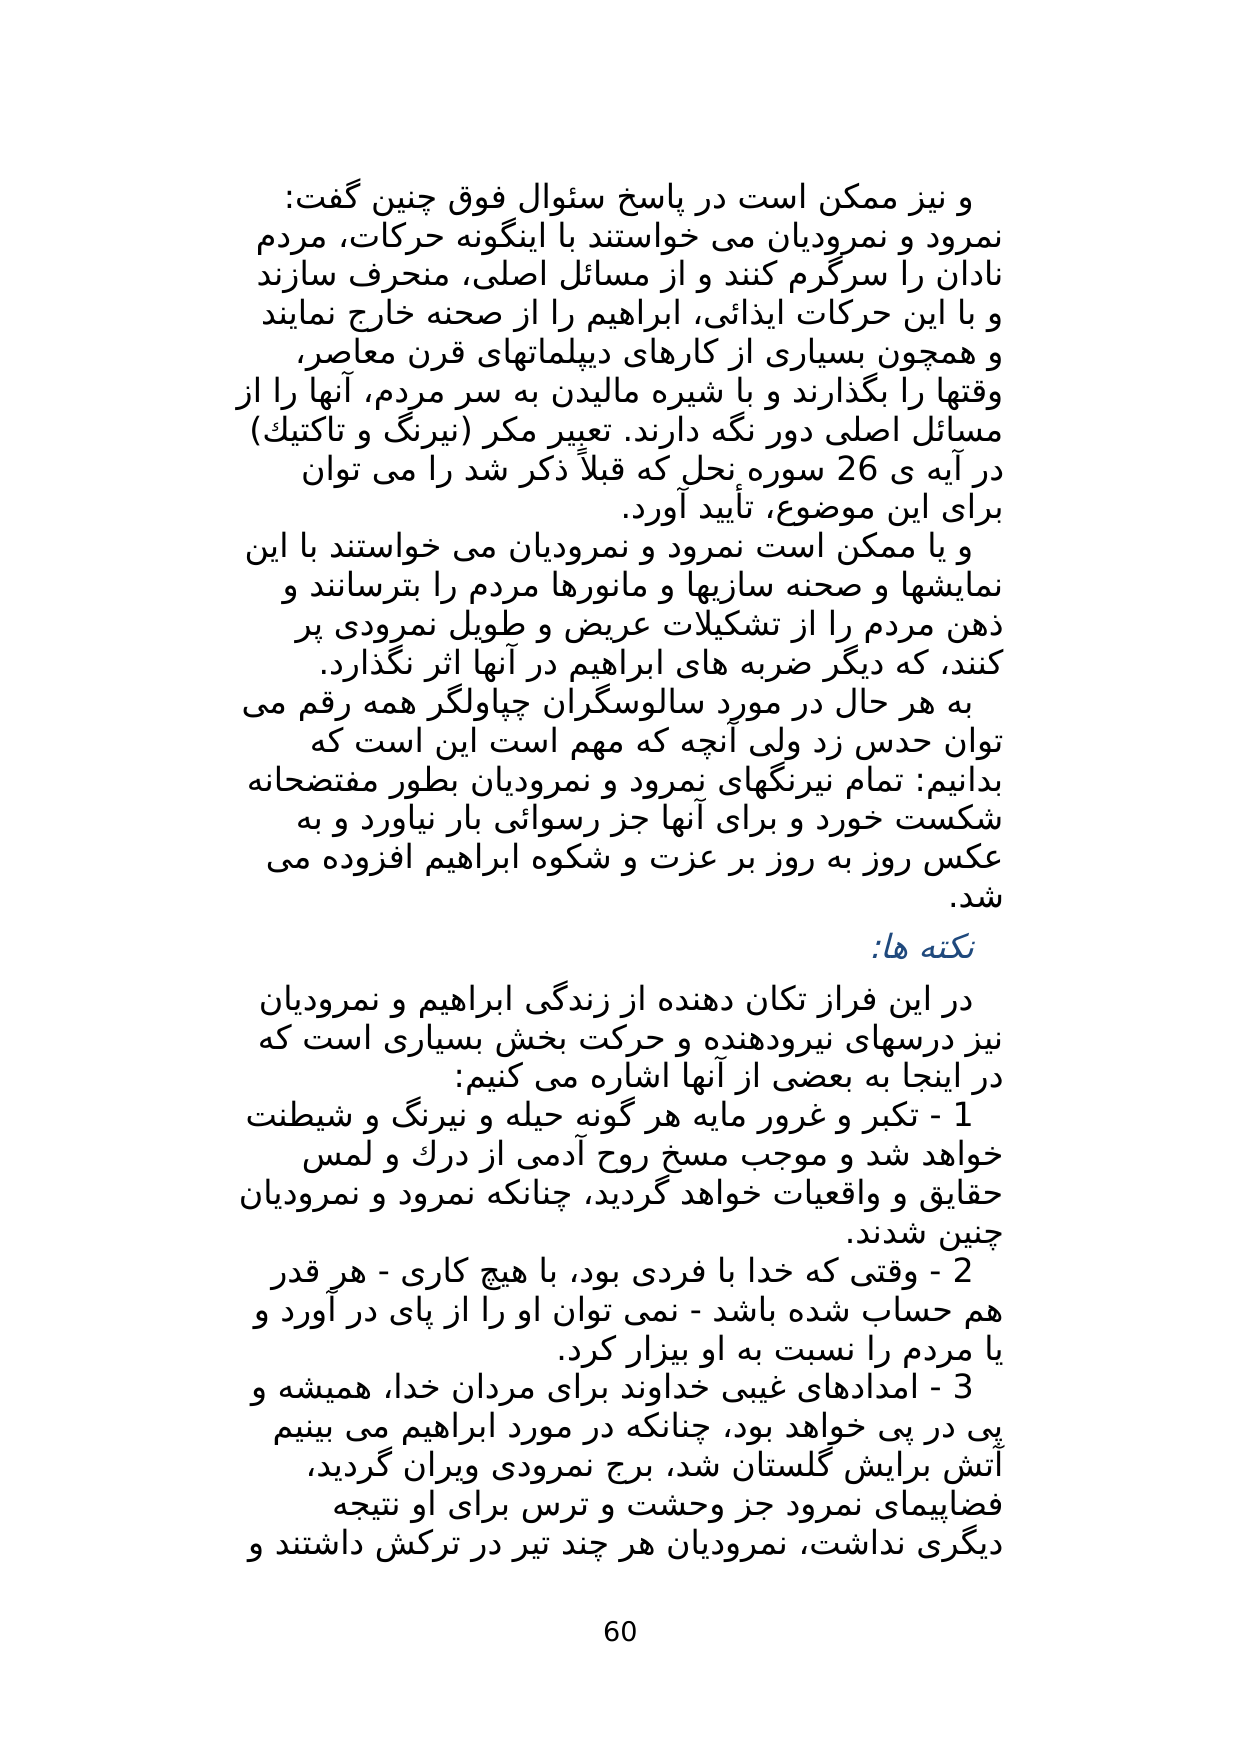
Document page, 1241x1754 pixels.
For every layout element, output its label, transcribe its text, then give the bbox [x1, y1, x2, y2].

text 1 - تكبر و غرور مايه هر گونه حيله و نيرنگ و شيطنت خواهد شد و موجب مسخ روح آدمى از درك و لمس حقايق و واقعيات خواهد گرديد، چنانكه نمرود و نمروديان چنين شدند. [236, 1096, 1004, 1251]
text و يا ممكن است نمرود و نمروديان مى خواستند با اين نمايشها و صحنه سازيها و مانورها مردم را بترسانند و ذهن مردم را از تشكيلات عريض و طويل نمرودى پر كنند، كه ديگر ضربه هاى ابراهيم در آنها اثر نگذارد. [236, 527, 1004, 682]
text و نيز ممكن است در پاسخ سئوال فوق چنين گفت: نمرود و نمروديان مى خواستند با اينگونه حركات، مردم نادان را سرگرم كنند و از مسائل اصلى، منحرف سازند و با اين حركات ايذائى، ابراهيم را از صحنه خارج نمايند و همچون بسيارى از كارهاى ديپلماتهاى قرن معاصر، وقتها را بگذارند و با شيره ماليدن به سر مردم، آنها را از مسائل اصلى دور نگه دارند. تعبير مكر (نيرنگ و تاكتيك) در آيه ى 26 سوره نحل كه قبلاً ذكر شد را مى توان براى اين موضوع، تأييد آورد. [236, 177, 1004, 527]
subtitle نكته ها: [236, 928, 1004, 967]
text به هر حال در مورد سالوسگران چپاولگر همه رقم مى توان حدس زد ولى آنچه كه مهم است اين است كه بدانيم: تمام نيرنگهاى نمرود و نمروديان بطور مفتضحانه شكست خورد و براى آنها جز رسوائى بار نياورد و به عكس روز به روز بر عزت و شكوه ابراهيم افزوده مى شد. [236, 682, 1004, 915]
text 2 - وقتى كه خدا با فردى بود، با هيچ كارى - هر قدر هم حساب شده باشد - نمى توان او را از پاى در آورد و يا مردم را نسبت به او بيزار كرد. [236, 1251, 1004, 1368]
text در اين فراز تكان دهنده از زندگى ابراهيم و نمروديان نيز درسهاى نيرودهنده و حركت بخش بسيارى است كه در اينجا به بعضى از آنها اشاره مى كنيم: [236, 979, 1004, 1096]
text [236, 1368, 1004, 1562]
